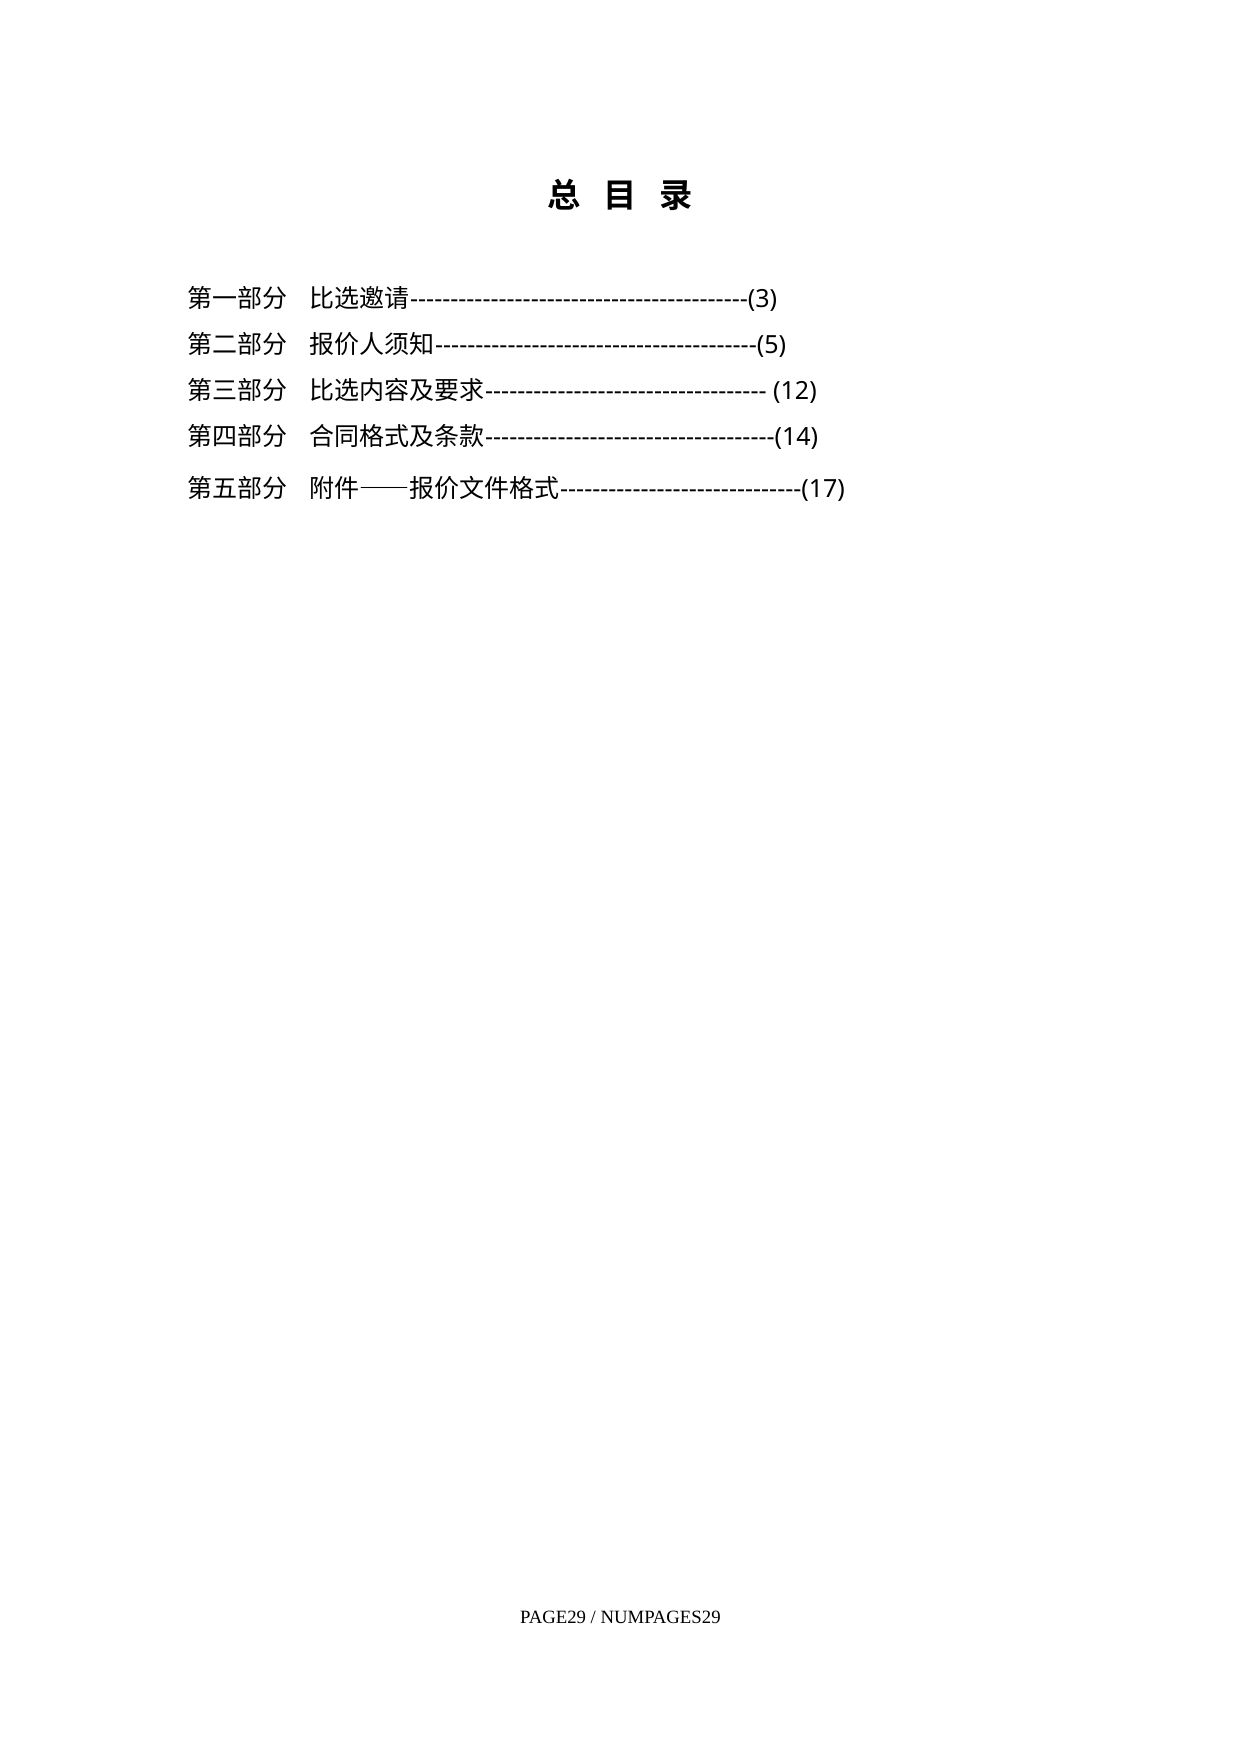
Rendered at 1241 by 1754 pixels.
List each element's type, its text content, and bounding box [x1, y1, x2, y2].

text 第四部分 合同格式及条款------------------------------------(14) [187, 408, 1053, 454]
text 第二部分 报价人须知----------------------------------------(5) [187, 317, 1053, 363]
text 总 目 录 [187, 160, 1053, 225]
text 第五部分 附件——报价文件格式------------------------------(17) [187, 454, 1053, 519]
text 第三部分 比选内容及要求----------------------------------- (12) [187, 363, 1053, 408]
text 第一部分 比选邀请------------------------------------------(3) [187, 271, 1053, 317]
